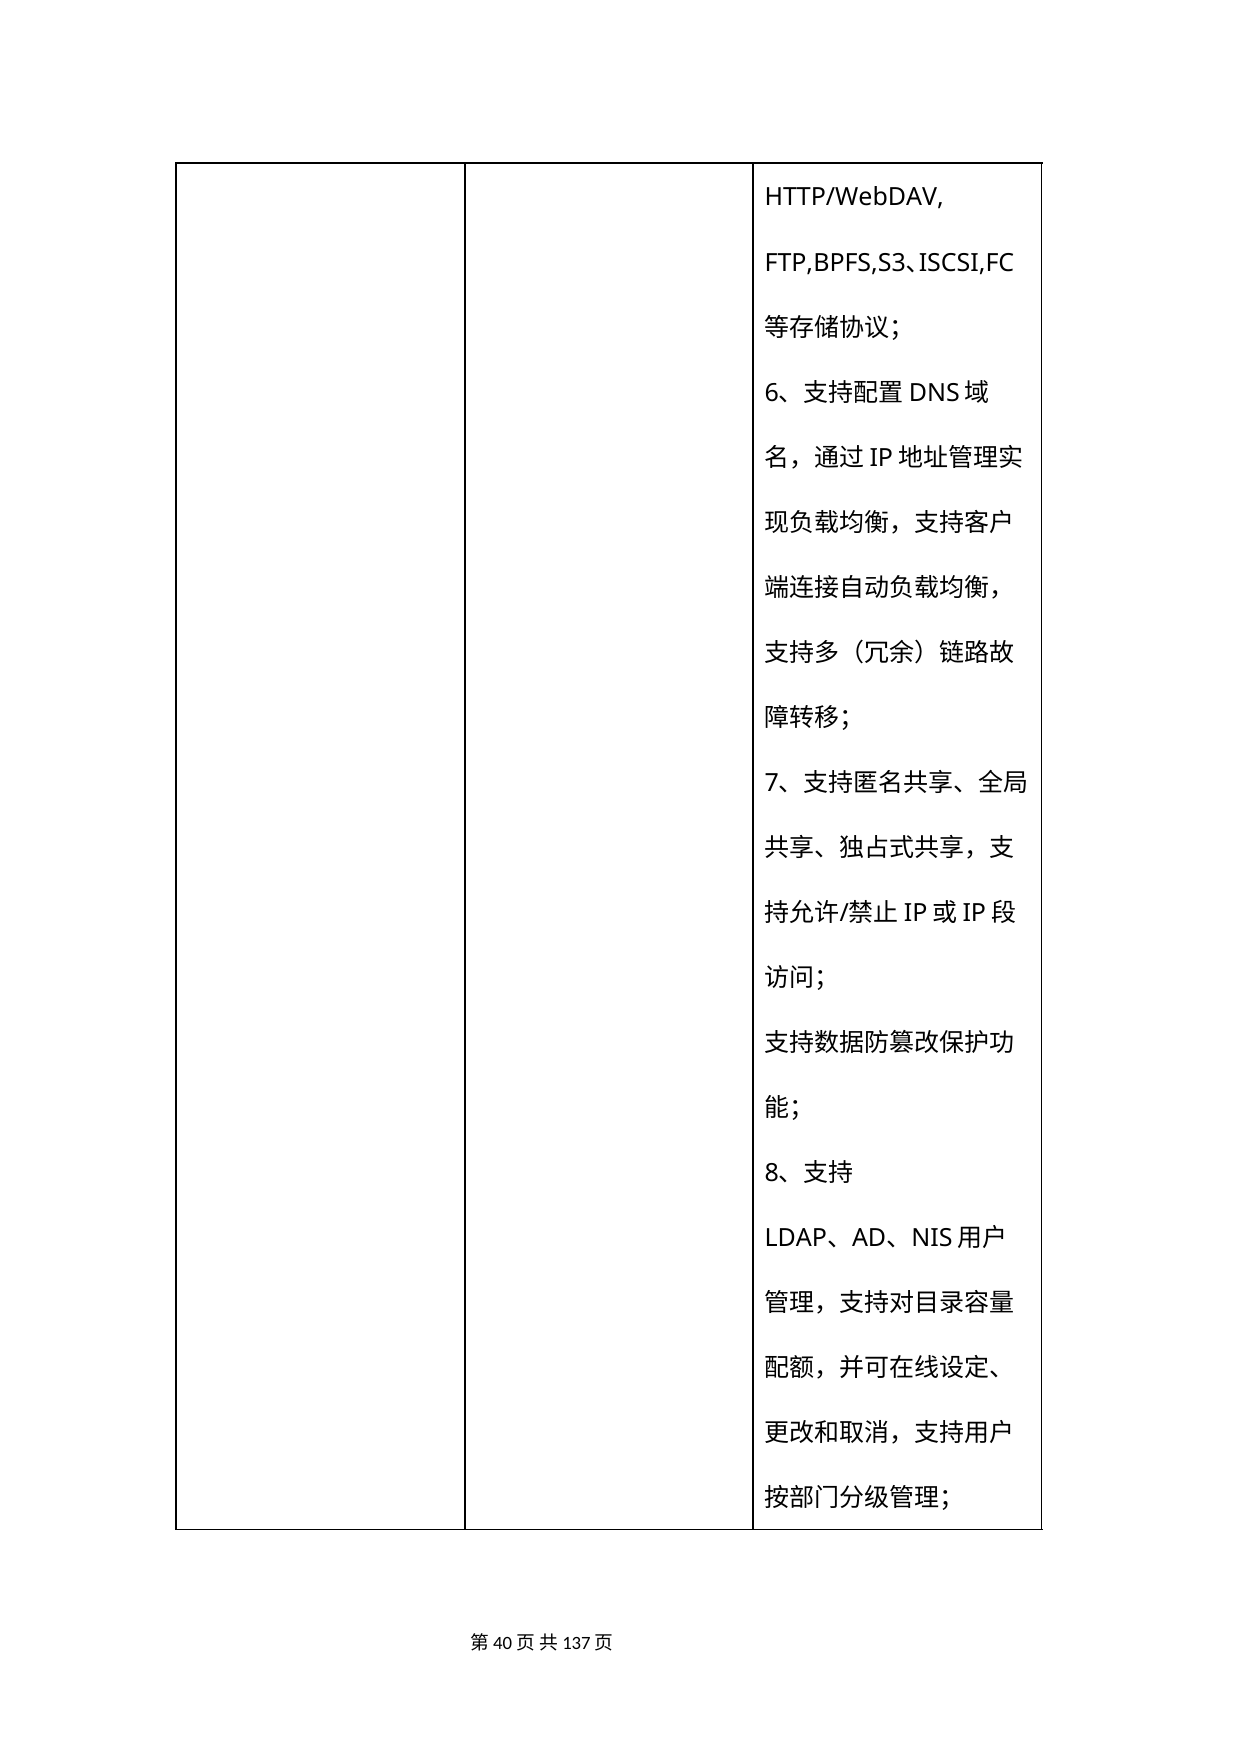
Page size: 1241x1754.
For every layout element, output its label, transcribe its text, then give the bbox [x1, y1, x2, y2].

table_cell 1 [177, 164, 464, 1528]
table_cell [466, 164, 752, 1528]
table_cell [754, 164, 1041, 1528]
